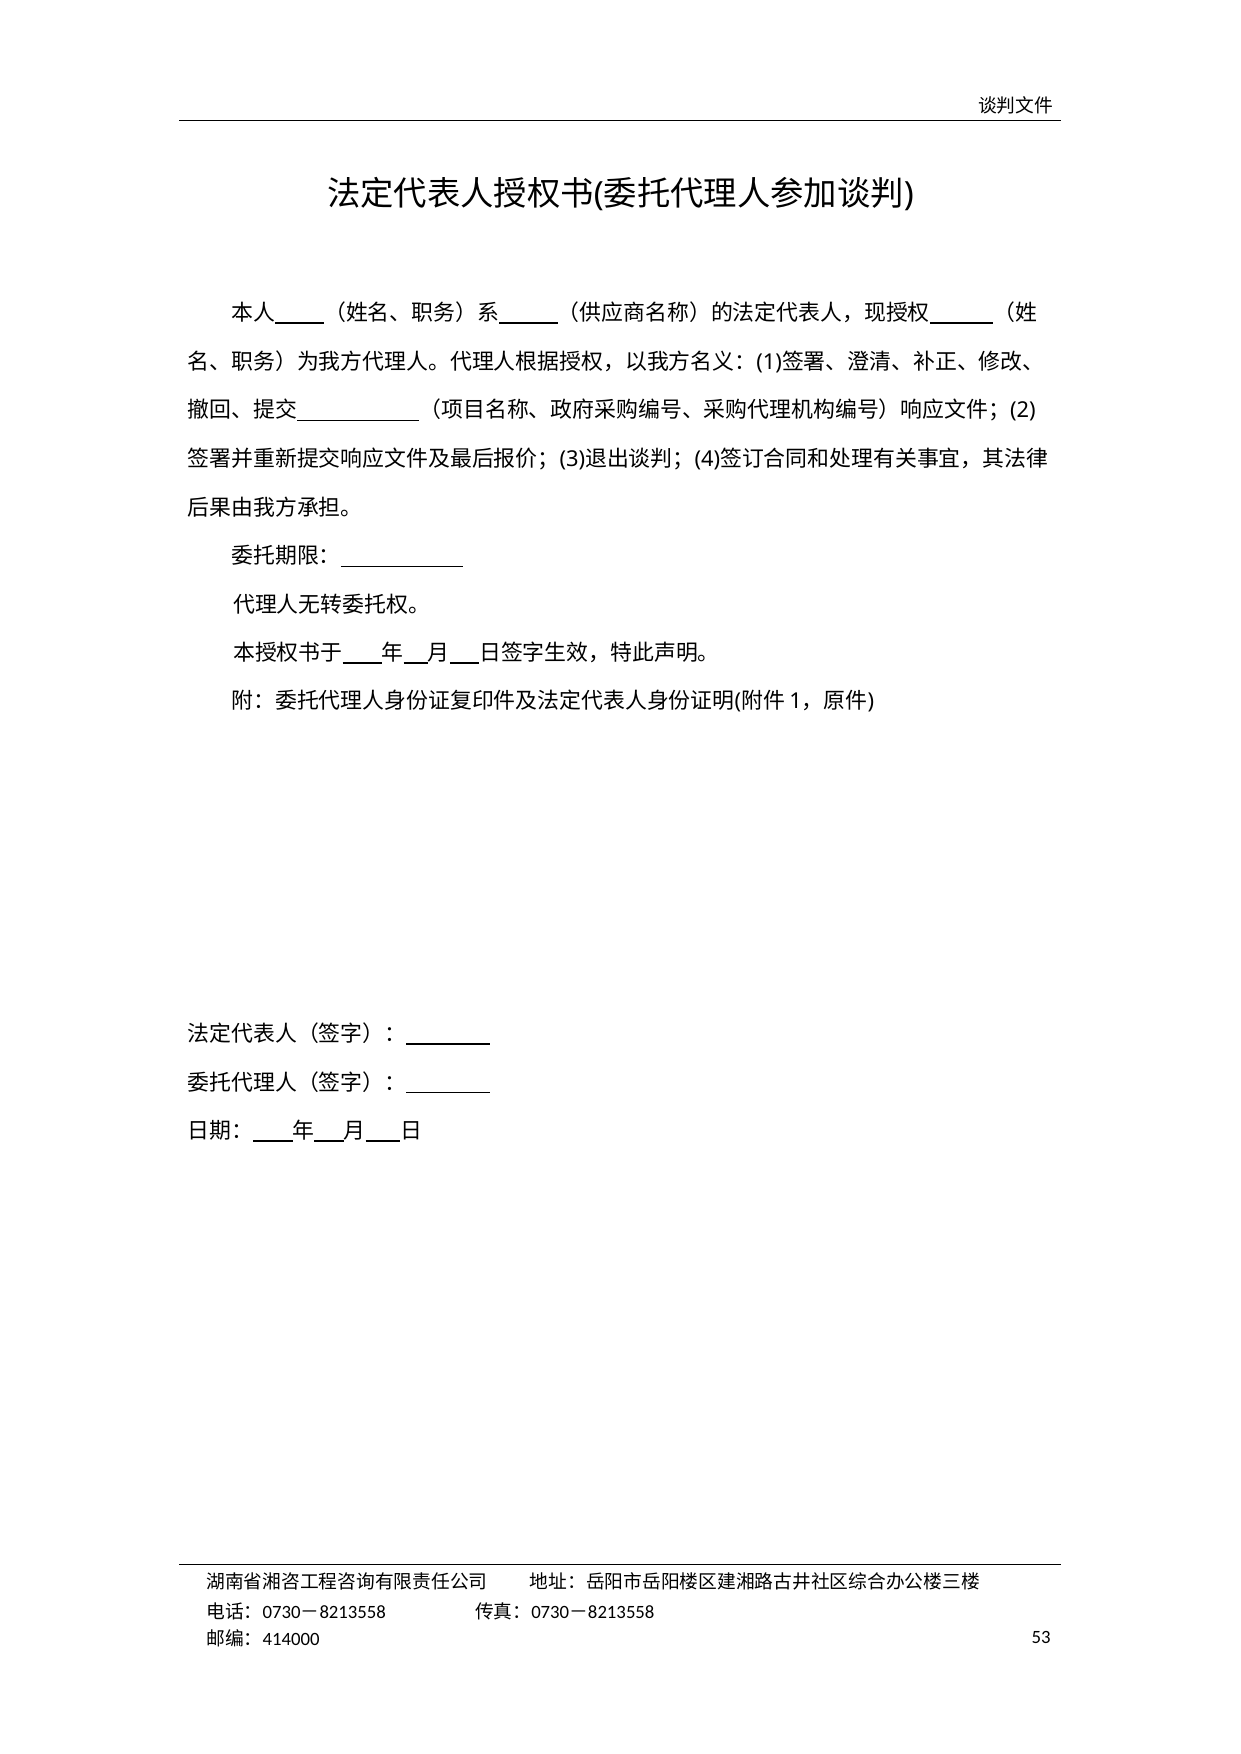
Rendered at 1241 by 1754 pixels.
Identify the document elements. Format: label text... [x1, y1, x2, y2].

text 委托代理人（签字）： [187, 1064, 1009, 1097]
text 代理人无转委托权。 [187, 586, 1053, 619]
text 委托期限： [187, 538, 1053, 571]
text 附：委托代理人身份证复印件及法定代表人身份证明(附件1，原件) [187, 683, 1053, 716]
text 法定代表人（签字）： [187, 1016, 1009, 1048]
text 本人 （姓名、职务）系 （供应商名称）的法定代表人，现授权 （姓名、职务）为我方代理人。代理人根据授权，以我方名义：(1)签署、澄清、补正、修改、撤回、提交 （项目名称、政府采购编号、采购代理机构编号）响应文件；(2)签署并重新提交响应文件及最后报价；(3)退出谈判；(4)签订合同和处理有关事宜，其法律后果由我方承担。 [187, 295, 1053, 522]
text 日期： 年 月 日 [187, 1112, 1050, 1145]
text 法定代表人授权书(委托代理人参加谈判) [187, 158, 1053, 223]
text 本授权书于 年 月 日签字生效，特此声明。 [187, 635, 1053, 667]
